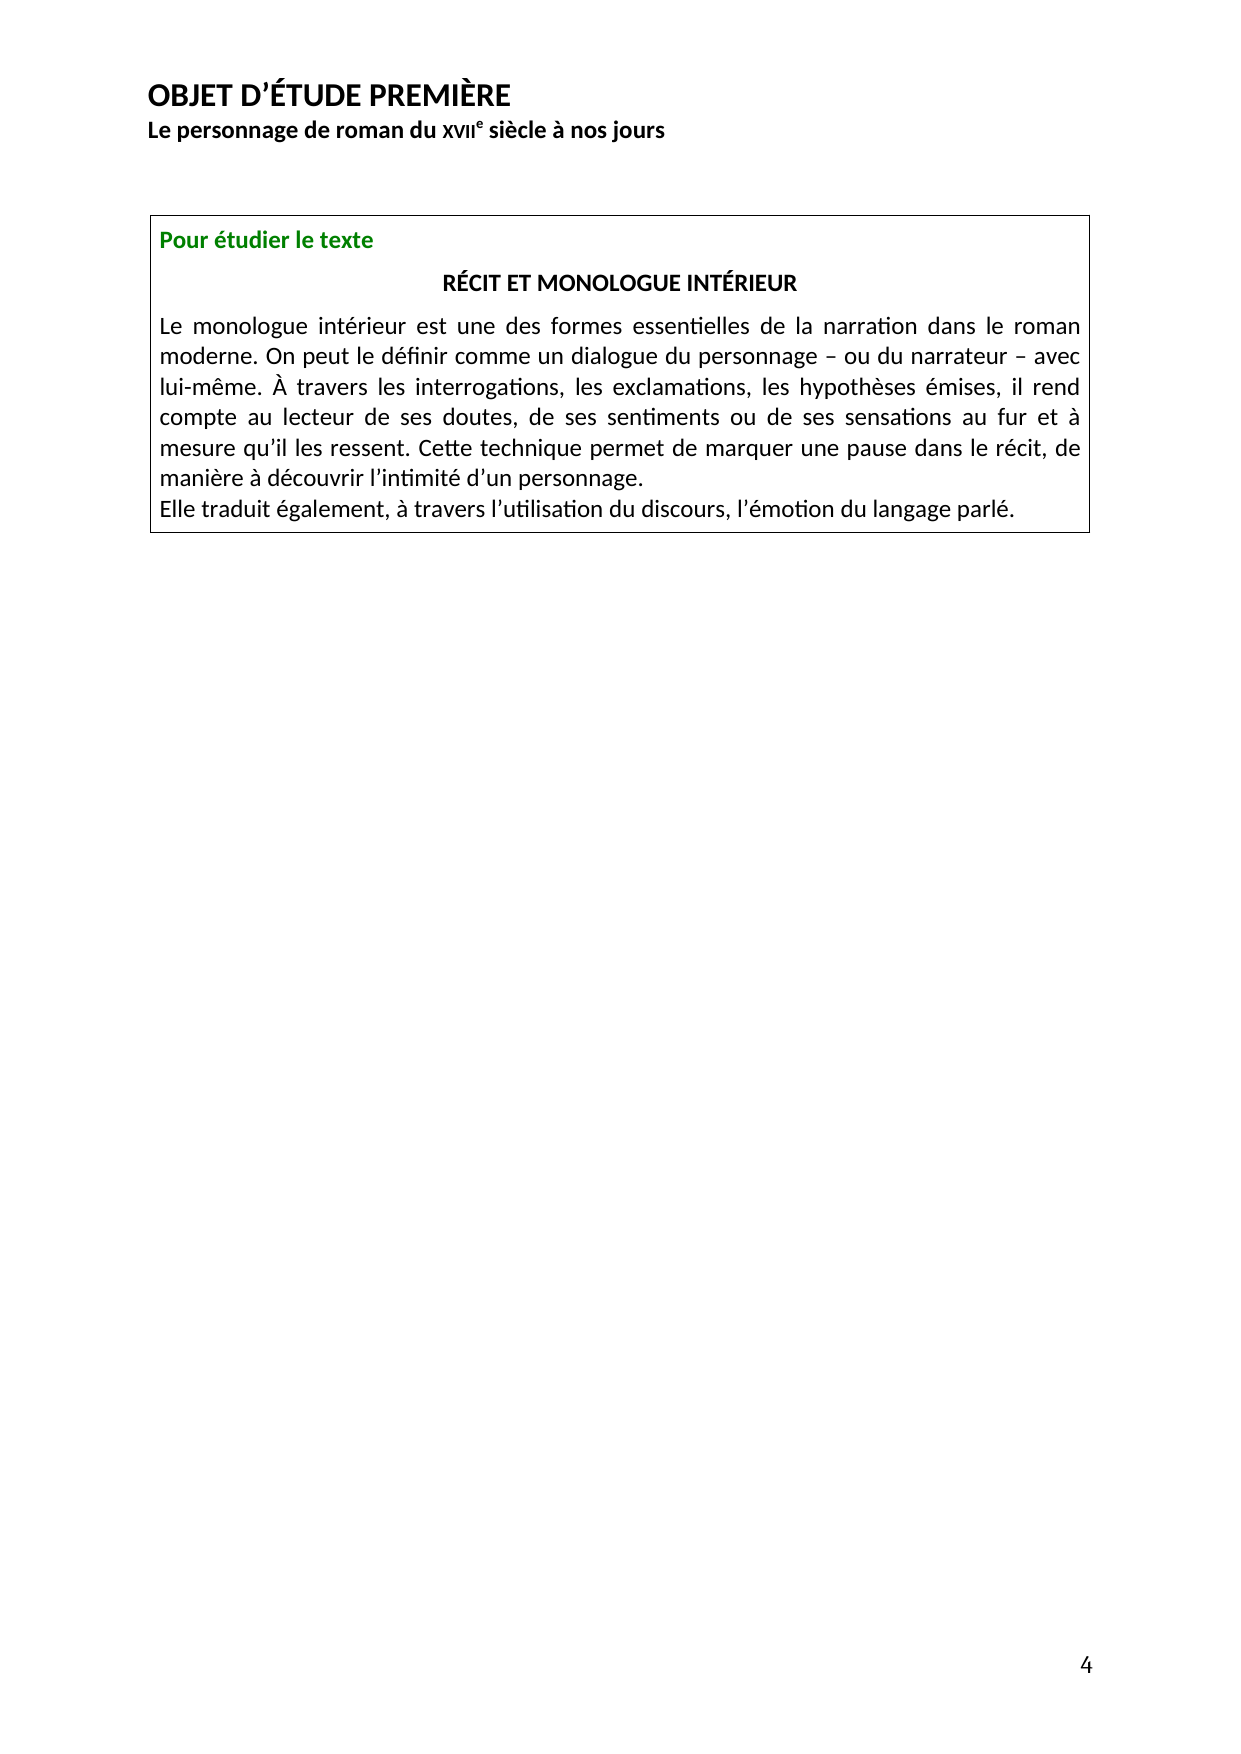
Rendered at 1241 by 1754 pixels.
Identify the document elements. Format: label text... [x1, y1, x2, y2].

text Le monologue intérieur est une des formes essentielles de la narration dans le roman moderne. On peut le définir comme un dialogue du personnage – ou du narrateur – avec lui-même. À travers les interrogations, les exclamations, les hypothèses émises, il rend compte au lecteur de ses doutes, de ses sentiments ou de ses sensations au fur et à mesure qu’il les ressent. Cette technique permet de marquer une pause dans le récit, de manière à découvrir l’intimité d’un personnage. [151, 301, 1089, 484]
text Pour étudier le texte [151, 216, 1089, 254]
text Elle traduit également, à travers l’utilisation du discours, l’émotion du langage parlé. [151, 484, 1089, 532]
text RÉCIT ET MONOLOGUE INTÉRIEUR [151, 257, 1089, 297]
